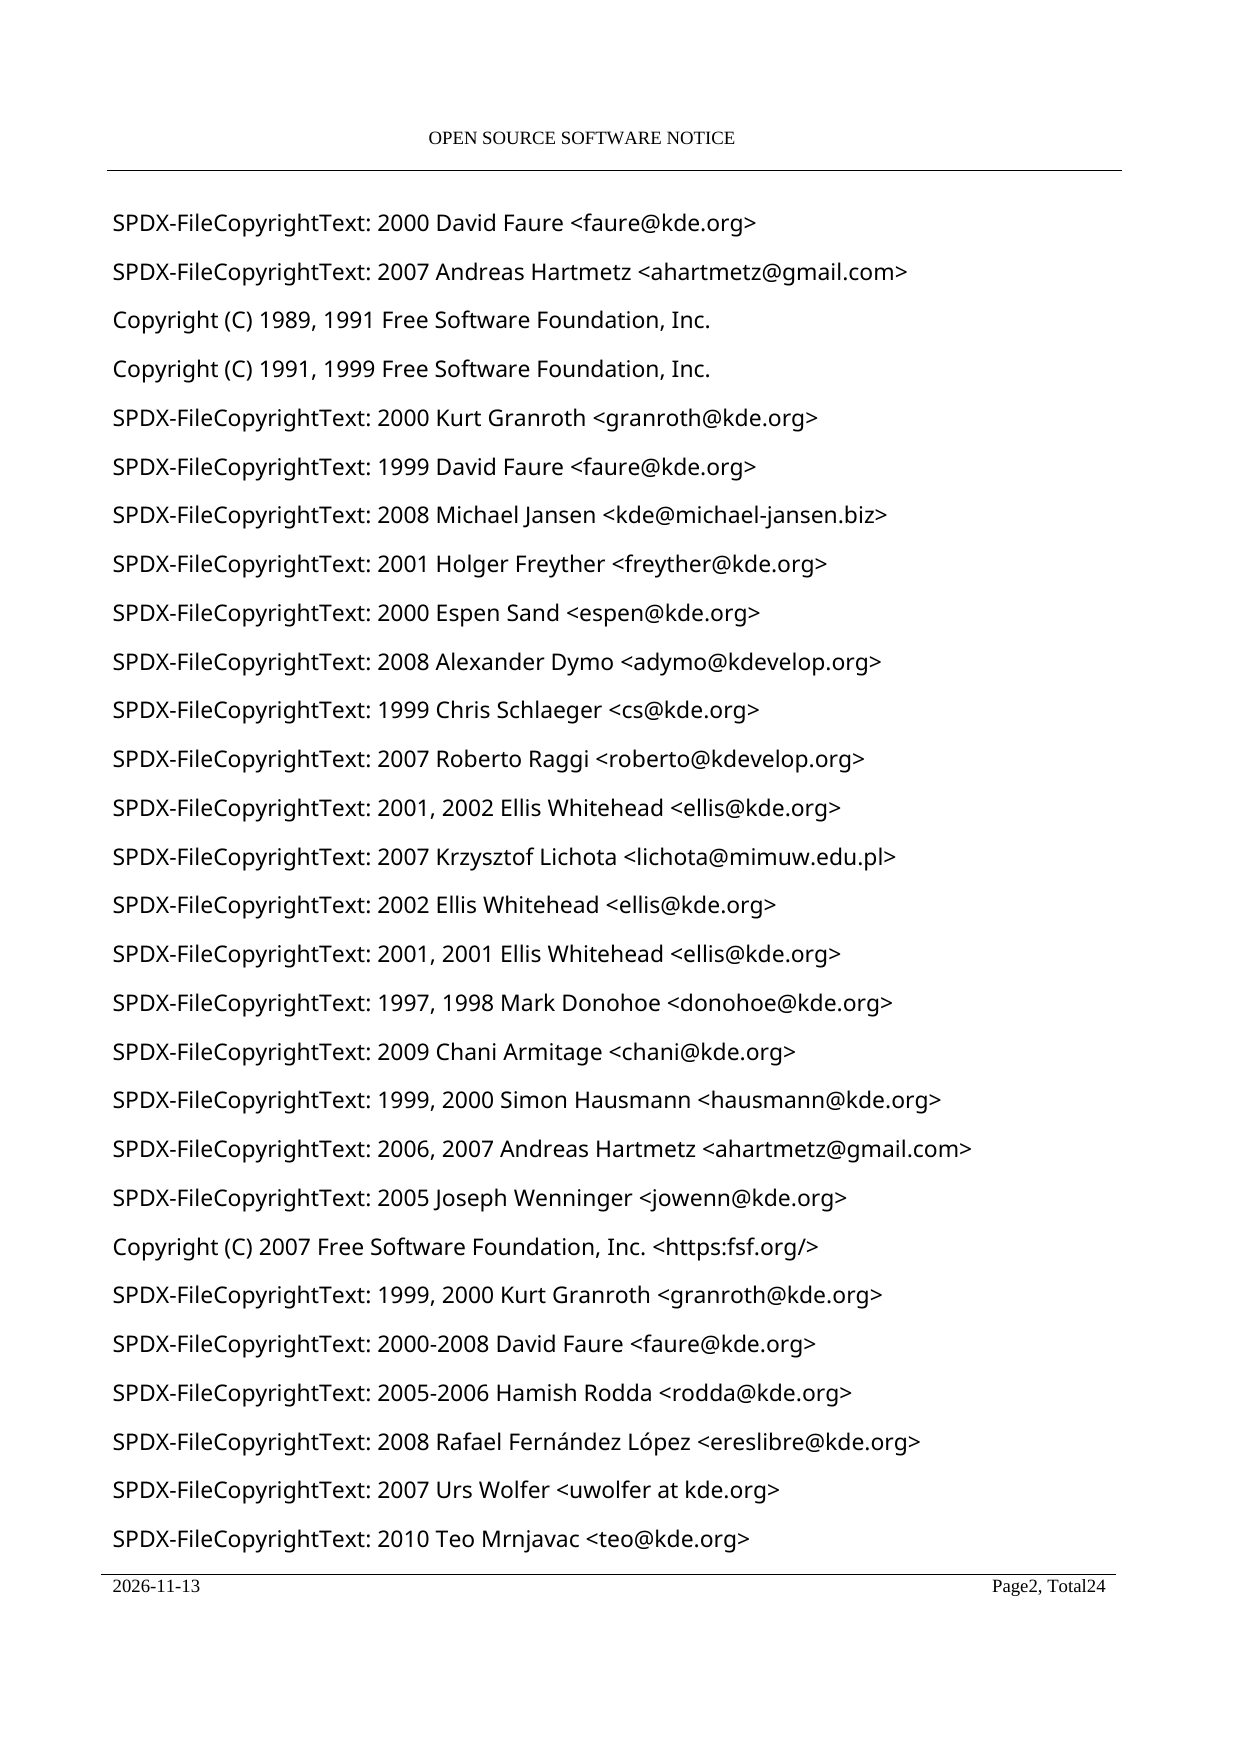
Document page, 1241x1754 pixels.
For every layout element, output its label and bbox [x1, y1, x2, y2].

text [112, 206, 1128, 1555]
